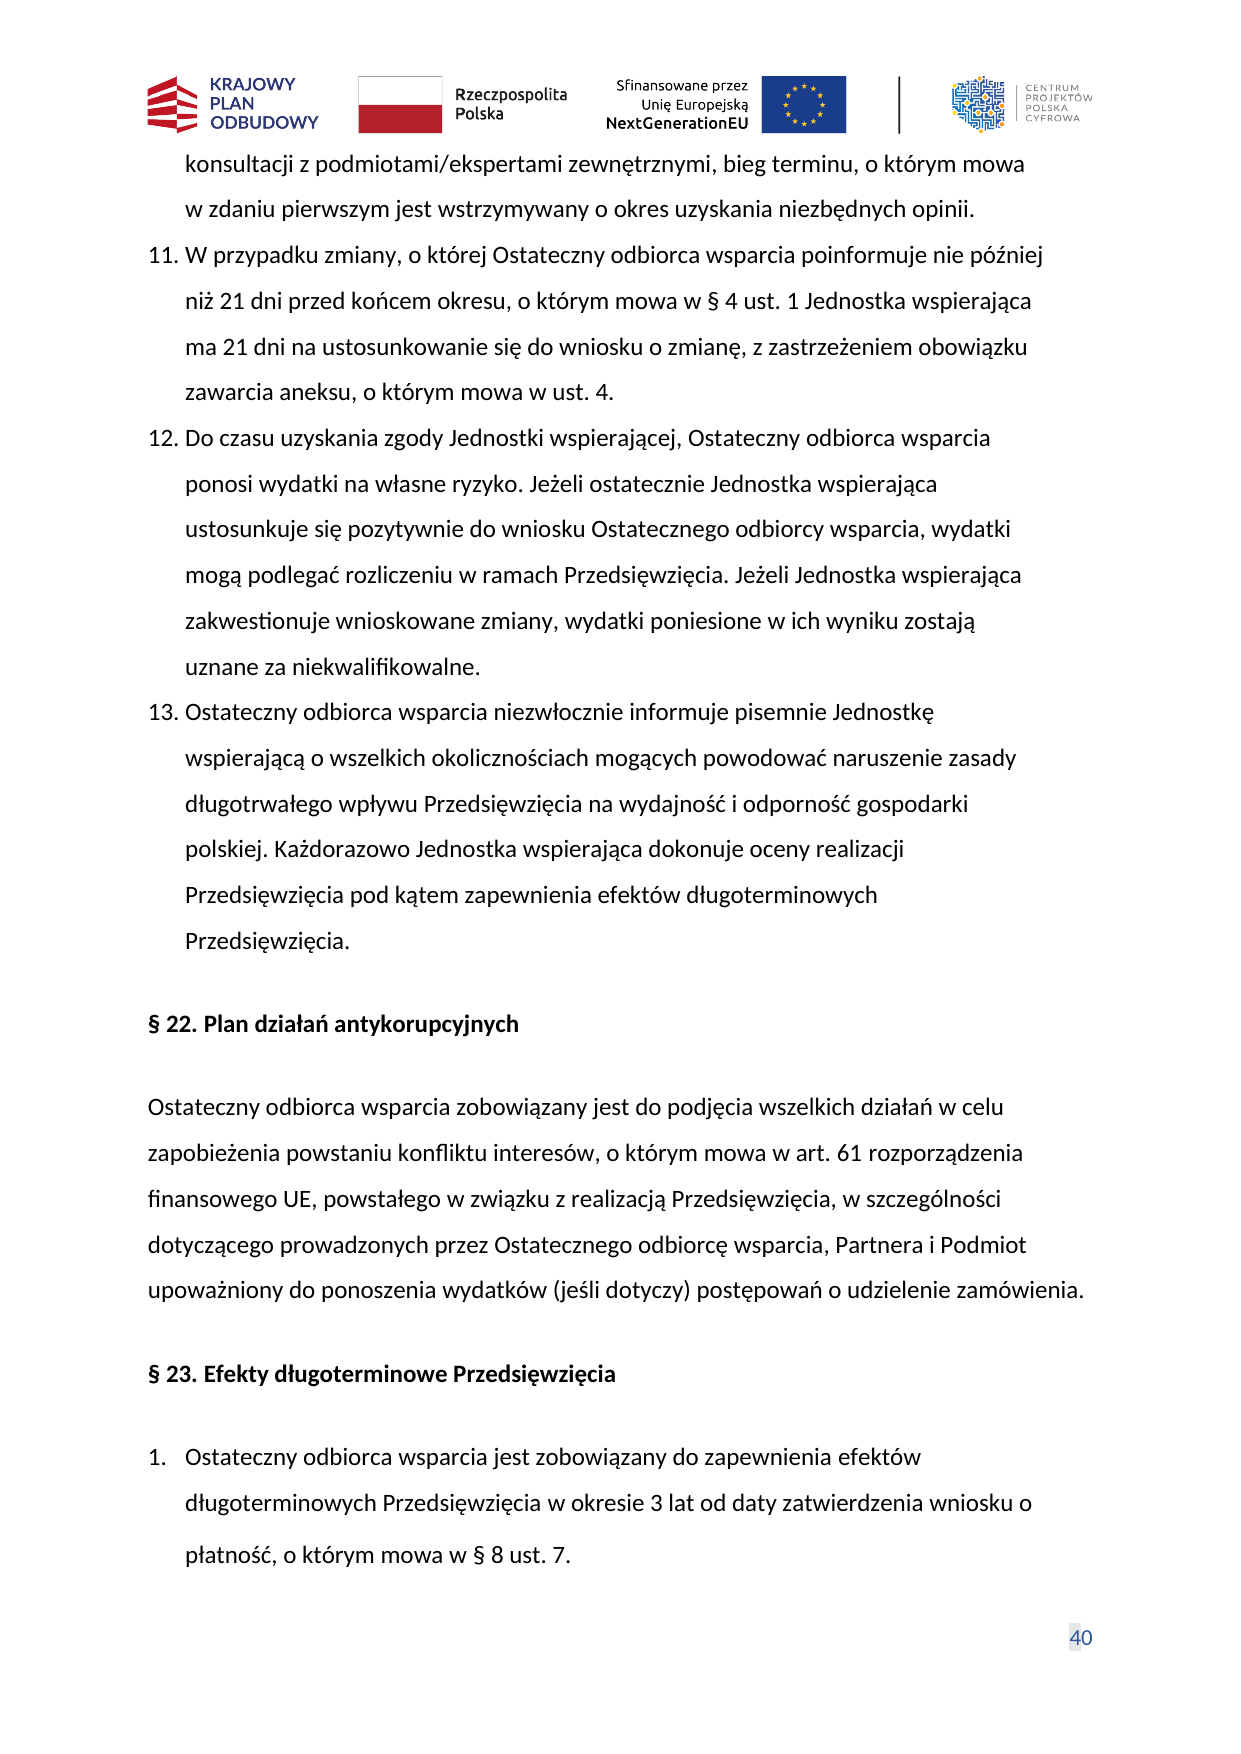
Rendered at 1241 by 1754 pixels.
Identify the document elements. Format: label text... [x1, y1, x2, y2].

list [148, 148, 1045, 224]
picture [147, 76, 1093, 134]
text Ostateczny odbiorca wsparcia zobowiązany jest do podjęcia wszelkich działań w celu zapobieżenia powstaniu konfliktu interesów, o którym mowa w art. 61 rozporządzenia finansowego UE, powstałego w związku z realizacją Przedsięwzięcia, w szczególności dotyczącego prowadzonych przez Ostatecznego odbiorcę wsparcia, Partnera i Podmiot upoważniony do ponoszenia wydatków (jeśli dotyczy) postępowań o udzielenie zamówienia. [148, 1092, 1092, 1305]
list W przypadku zmiany, o której Ostateczny odbiorca wsparcia poinformuje nie później niż 21 dni przed końcem okresu, o którym mowa w § 4 ust. 1 Jednostka wspierająca ma 21 dni na ustosunkowanie się do wniosku o zmianę, z zastrzeżeniem obowiązku zawarcia aneksu, o którym mowa w ust. 4. [148, 239, 1045, 407]
list Do czasu uzyskania zgody Jednostki wspierającej, Ostateczny odbiorca wsparcia ponosi wydatki na własne ryzyko. Jeżeli ostatecznie Jednostka wspierająca ustosunkuje się pozytywnie do wniosku Ostatecznego odbiorcy wsparcia, wydatki mogą podlegać rozliczeniu w ramach Przedsięwzięcia. Jeżeli Jednostka wspierająca zakwestionuje wnioskowane zmiany, wydatki poniesione w ich wyniku zostają uznane za niekwalifikowalne. [148, 422, 1045, 681]
list Ostateczny odbiorca wsparcia niezwłocznie informuje pisemnie Jednostkę wspierającą o wszelkich okolicznościach mogących powodować naruszenie zasady długotrwałego wpływu Przedsięwzięcia na wydajność i odporność gospodarki polskiej. Każdorazowo Jednostka wspierająca dokonuje oceny realizacji Przedsięwzięcia pod kątem zapewnienia efektów długoterminowych Przedsięwzięcia. [148, 696, 1045, 956]
subtitle § 23. Efekty długoterminowe Przedsięwzięcia [148, 1358, 1092, 1388]
list Ostateczny odbiorca wsparcia jest zobowiązany do zapewnienia efektów długoterminowych Przedsięwzięcia w okresie 3 lat od daty zatwierdzenia wniosku o płatność, o którym mowa w § 8 ust. 7. [148, 1441, 1092, 1571]
subtitle § 22. Plan działań antykorupcyjnych [148, 1008, 1092, 1039]
